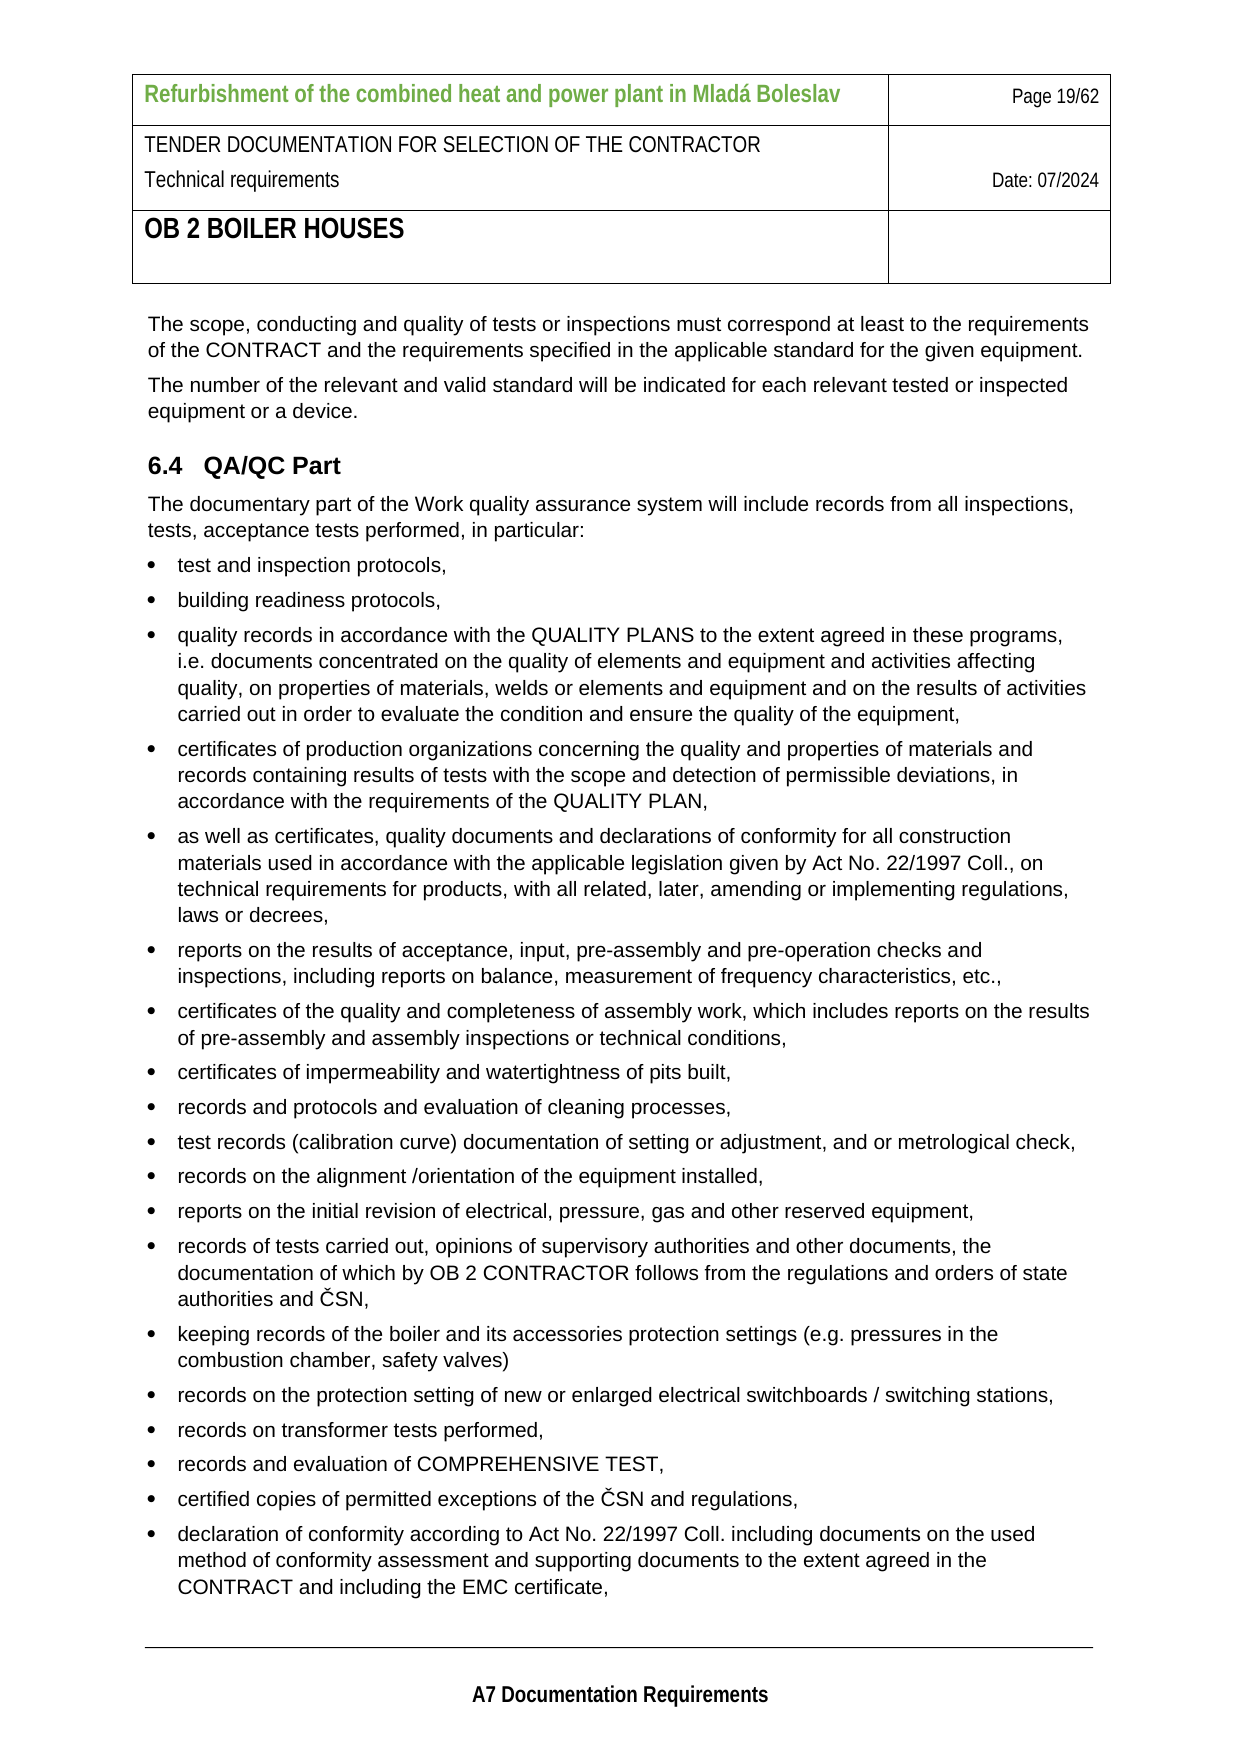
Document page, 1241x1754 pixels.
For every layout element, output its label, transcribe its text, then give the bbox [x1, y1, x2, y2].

text The scope, conducting and quality of tests or inspections must correspond at least to the requirements of the CONTRACT and the requirements specified in the applicable standard for the given equipment. [148, 312, 1093, 362]
list quality records in accordance with the QUALITY PLANS to the extent agreed in these programs, i.e. documents concentrated on the quality of elements and equipment and activities affecting quality, on properties of materials, welds or elements and equipment and on the results of activities carried out in order to evaluate the condition and ensure the quality of the equipment, [148, 622, 1093, 726]
list records on transformer tests performed, [148, 1417, 1093, 1441]
list keeping records of the boiler and its accessories protection settings (e.g. pressures in the combustion chamber, safety valves) [148, 1321, 1093, 1372]
list as well as certificates, quality documents and declarations of conformity for all construction materials used in accordance with the applicable legislation given by Act No. 22/1997 Coll., on technical requirements for products, with all related, later, amending or implementing regulations, laws or decrees, [148, 824, 1093, 927]
list records on the protection setting of new or enlarged electrical switchboards / switching stations, [148, 1383, 1093, 1407]
list certificates of the quality and completeness of assembly work, which includes reports on the results of pre-assembly and assembly inspections or technical conditions, [148, 999, 1093, 1049]
list records and evaluation of COMPREHENSIVE TEST, [148, 1452, 1093, 1476]
list records of tests carried out, opinions of supervisory authorities and other documents, the documentation of which by OB 2 CONTRACTOR follows from the regulations and orders of state authorities and ČSN, [148, 1234, 1093, 1311]
list test records (calibration curve) documentation of setting or adjustment, and or metrological check, [148, 1129, 1093, 1154]
list test and inspection protocols, [148, 553, 1093, 577]
list certificates of production organizations concerning the quality and properties of materials and records containing results of tests with the scope and detection of permissible deviations, in accordance with the requirements of the QUALITY PLAN, [148, 736, 1093, 813]
list reports on the initial revision of electrical, pressure, gas and other reserved equipment, [148, 1199, 1093, 1223]
list declaration of conformity according to Act No. 22/1997 Coll. including documents on the used method of conformity assessment and supporting documents to the extent agreed in the CONTRACT and including the EMC certificate, [148, 1522, 1093, 1598]
text The documentary part of the Work quality assurance system will include records from all inspections, tests, acceptance tests performed, in particular: [148, 492, 1093, 542]
list building readiness protocols, [148, 588, 1093, 612]
list certified copies of permitted exceptions of the ČSN and regulations, [148, 1487, 1093, 1511]
list records on the alignment /orientation of the equipment installed, [148, 1164, 1093, 1188]
list reports on the results of acceptance, input, pre-assembly and pre-operation checks and inspections, including reports on balance, measurement of frequency characteristics, etc., [148, 938, 1093, 988]
list certificates of impermeability and watertightness of pits built, [148, 1060, 1093, 1084]
text QA/QC Part [148, 451, 1093, 479]
list records and protocols and evaluation of cleaning processes, [148, 1095, 1093, 1119]
text The number of the relevant and valid standard will be indicated for each relevant tested or inspected equipment or a device. [148, 373, 1093, 423]
